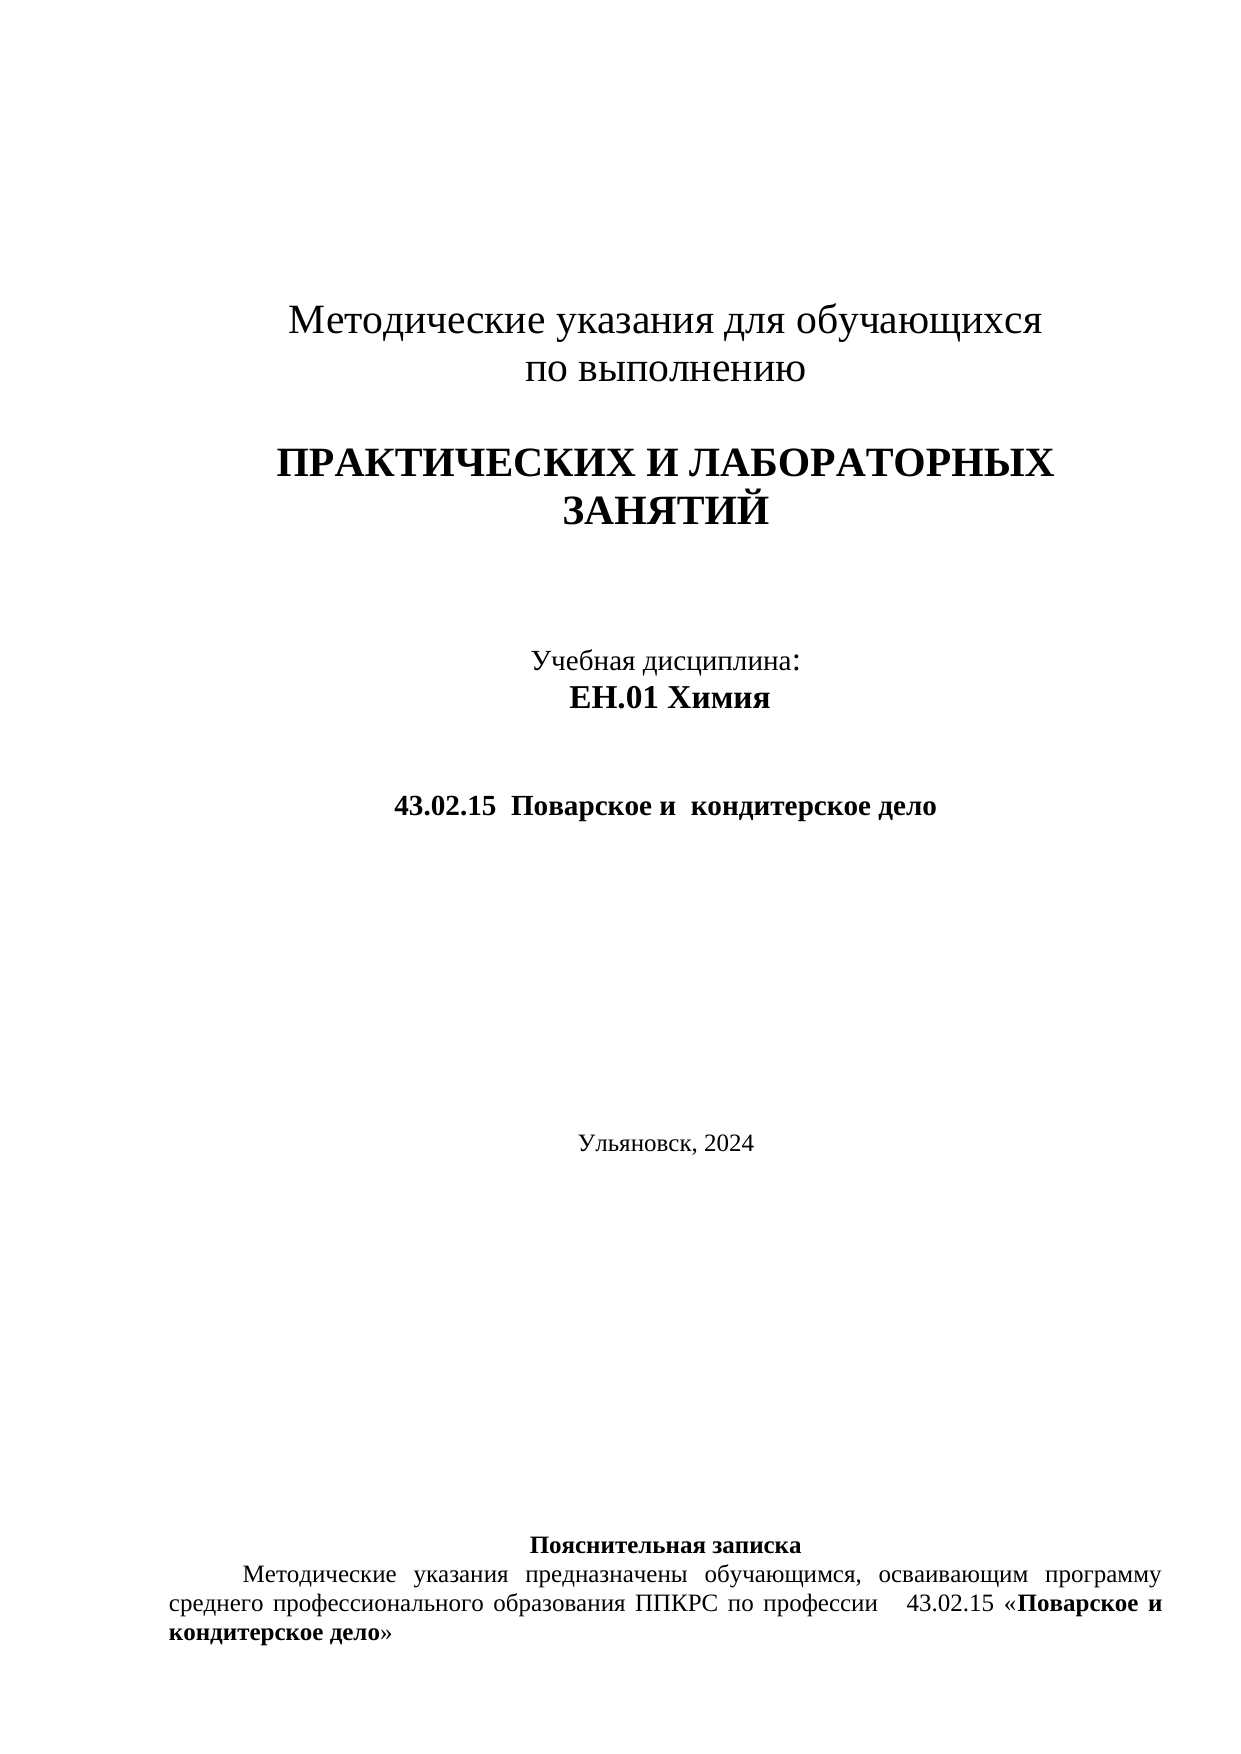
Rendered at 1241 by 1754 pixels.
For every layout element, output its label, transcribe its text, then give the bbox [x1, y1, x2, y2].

text Методические указания для обучающихся [169, 294, 1162, 342]
text 43.02.15 Поварское и кондитерское дело [169, 788, 1162, 821]
text ЕН.01 Химия [169, 677, 1162, 716]
text Учебная дисциплина: [169, 639, 1162, 677]
text ПРАКТИЧЕСКИХ И ЛАБОРАТОРНЫХ [169, 438, 1162, 486]
text Пояснительная записка [169, 1530, 1162, 1559]
text ЗАНЯТИЙ [169, 486, 1162, 534]
text Ульяновск, 2024 [169, 1128, 1162, 1157]
text Методические указания предназначены обучающимся, осваивающим программу среднего профессионального образования ППКРС по профессии 43.02.15 «Поварское и кондитерское дело» [169, 1559, 1162, 1645]
text по выполнению [169, 342, 1162, 390]
